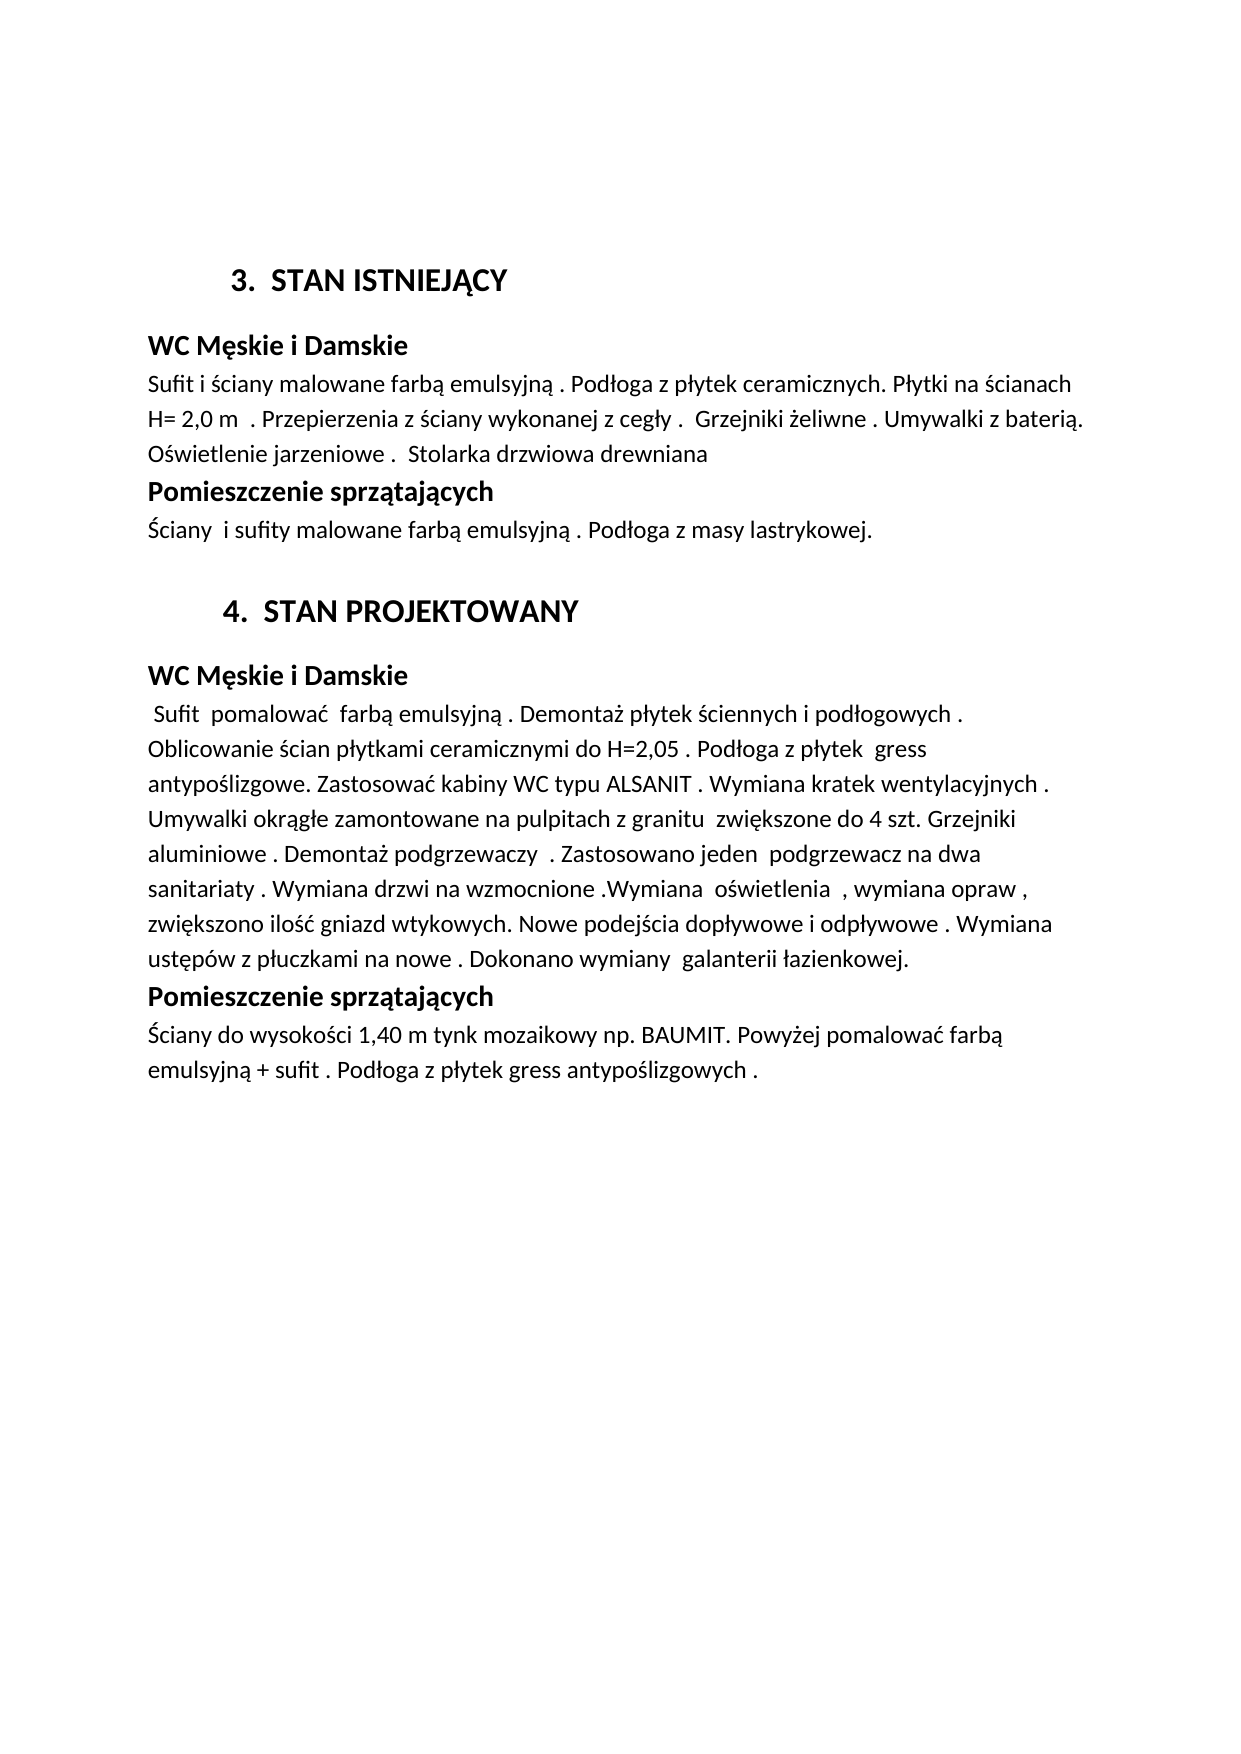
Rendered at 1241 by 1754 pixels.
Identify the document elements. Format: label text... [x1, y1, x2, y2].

text Ściany do wysokości 1,40 m tynk mozaikowy np. BAUMIT. Powyżej pomalować farbą emulsyjną + sufit . Podłoga z płytek gress antypoślizgowych . [148, 1019, 1093, 1085]
list 4. STAN PROJEKTOWANY [223, 590, 1093, 630]
text Sufit pomalować farbą emulsyjną . Demontaż płytek ściennych i podłogowych . Oblicowanie ścian płytkami ceramicznymi do H=2,05 . Podłoga z płytek gress antypoślizgowe. Zastosować kabiny WC typu ALSANIT . Wymiana kratek wentylacyjnych . Umywalki okrągłe zamontowane na pulpitach z granitu zwiększone do 4 szt. Grzejniki aluminiowe . Demontaż podgrzewaczy . Zastosowano jeden podgrzewacz na dwa sanitariaty . Wymiana drzwi na wzmocnione .Wymiana oświetlenia , wymiana opraw , zwiększono ilość gniazd wtykowych. Nowe podejścia dopływowe i odpływowe . Wymiana ustępów z płuczkami na nowe . Dokonano wymiany galanterii łazienkowej. [148, 698, 1093, 974]
text Pomieszczenie sprzątających [148, 978, 1093, 1014]
text WC Męskie i Damskie [148, 327, 1093, 362]
text WC Męskie i Damskie [148, 657, 1093, 693]
list 3. STAN ISTNIEJĄCY [223, 259, 1093, 300]
text Pomieszczenie sprzątających [148, 473, 1093, 508]
text Ściany i sufity malowane farbą emulsyjną . Podłoga z masy lastrykowej. [148, 514, 1093, 544]
text Sufit i ściany malowane farbą emulsyjną . Podłoga z płytek ceramicznych. Płytki na ścianach H= 2,0 m . Przepierzenia z ściany wykonanej z cegły . Grzejniki żeliwne . Umywalki z baterią. [148, 368, 1093, 433]
text Oświetlenie jarzeniowe . Stolarka drzwiowa drewniana [148, 438, 1093, 468]
